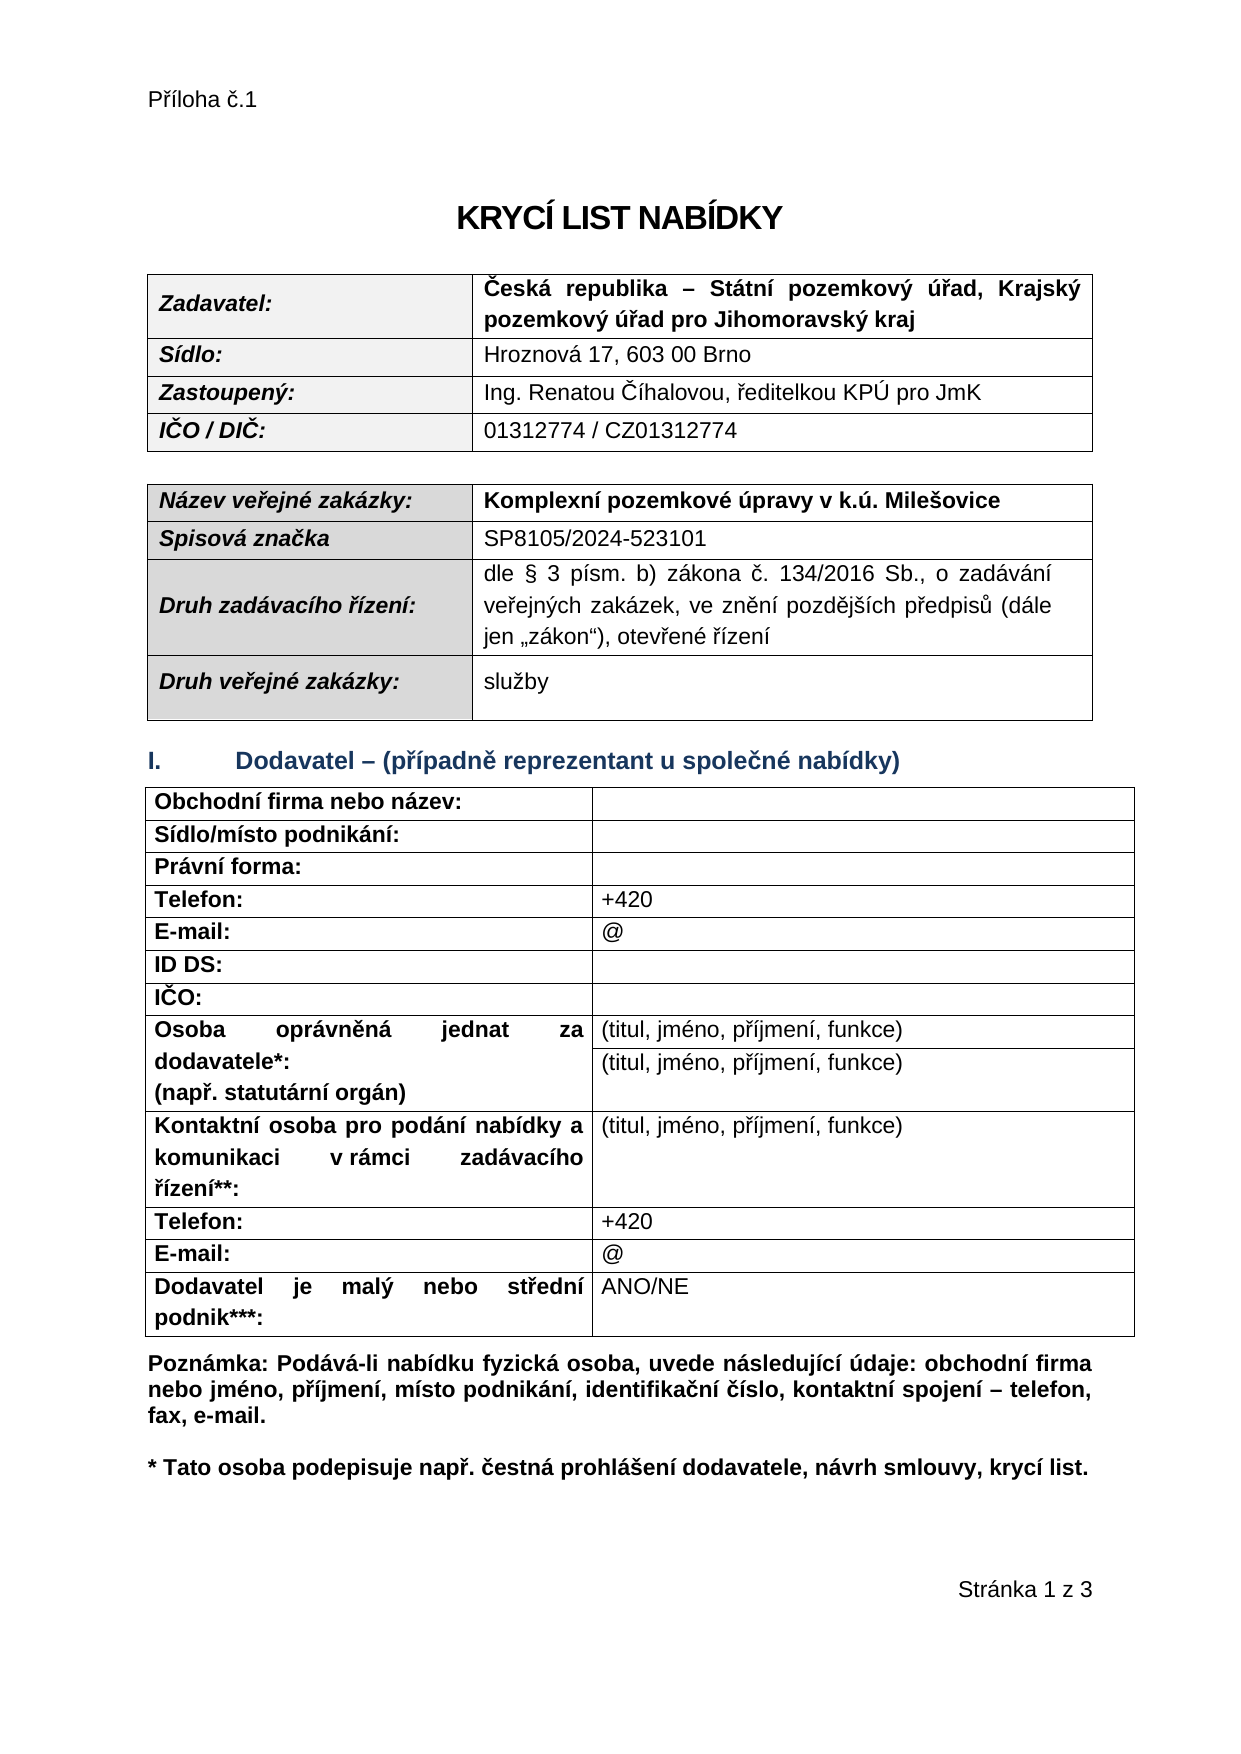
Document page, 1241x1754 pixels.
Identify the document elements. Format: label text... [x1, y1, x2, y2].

table_cell Sídlo: [148, 339, 472, 376]
table_cell Právní forma: [146, 853, 592, 885]
table_cell E-mail: [146, 1240, 592, 1272]
table_cell Osoba oprávněná jednat za dodavatele*: (např. statutární orgán) [146, 1016, 592, 1111]
table_cell Zastoupený: [148, 377, 472, 413]
table_header Název veřejné zakázky: [148, 485, 472, 521]
table_cell Hroznová 17, 603 00 Brno [473, 339, 1092, 376]
table_cell Telefon: [146, 886, 592, 917]
table_cell Spisová značka [148, 522, 472, 559]
table_cell dle § 3 písm. b) zákona č. 134/2016 Sb., o zadávání veřejných zakázek, ve znění pozdějších předpisů (dále jen „zákon“), otevřené řízení [473, 560, 1092, 655]
table_cell služby [473, 656, 1092, 719]
table_cell +420 [593, 886, 1134, 917]
table_cell @ [593, 918, 1134, 950]
subtitle Dodavatel – (případně reprezentant u společné nabídky) [148, 746, 1093, 774]
table_cell Sídlo/místo podnikání: [146, 821, 592, 852]
text Poznámka: Podává-li nabídku fyzická osoba, uvede následující údaje: obchodní firma nebo jméno, příjmení, místo podnikání, identifikační číslo, kontaktní spojení – telefon, fax, e-mail. [148, 1349, 1093, 1428]
table_cell [593, 853, 1134, 885]
table_cell ID DS: [146, 951, 592, 982]
table_cell Dodavatel je malý nebo střední podnik***: [146, 1273, 592, 1336]
table_cell IČO: [146, 984, 592, 1015]
table_cell IČO / DIČ: [148, 414, 472, 451]
table_cell Ing. Renatou Číhalovou, ředitelkou KPÚ pro JmK [473, 377, 1092, 413]
table_header Obchodní firma nebo název: [146, 788, 592, 819]
table_cell +420 [593, 1208, 1134, 1239]
table_cell Druh zadávacího řízení: [148, 560, 472, 655]
table_cell (titul, jméno, příjmení, funkce) [593, 1049, 1134, 1111]
table_cell Druh veřejné zakázky: [148, 656, 472, 719]
title Krycí list nabídky [148, 198, 1093, 236]
table_cell [593, 951, 1134, 982]
table_cell [593, 821, 1134, 852]
table_cell ANO/NE [593, 1273, 1134, 1336]
table_cell (titul, jméno, příjmení, funkce) [593, 1016, 1134, 1048]
table_header Zadavatel: [148, 275, 472, 338]
table_cell (titul, jméno, příjmení, funkce) [593, 1112, 1134, 1207]
table_cell E-mail: [146, 918, 592, 950]
table_cell @ [593, 1240, 1134, 1272]
table_header Komplexní pozemkové úpravy v k.ú. Milešovice [473, 485, 1092, 521]
table_header [593, 788, 1134, 819]
text * Tato osoba podepisuje např. čestná prohlášení dodavatele, návrh smlouvy, krycí list. [148, 1453, 1093, 1480]
table_header Česká republika – Státní pozemkový úřad, Krajský pozemkový úřad pro Jihomoravský kraj [473, 275, 1092, 338]
table_cell Telefon: [146, 1208, 592, 1239]
table_cell SP8105/2024-523101 [473, 522, 1092, 559]
table_cell Kontaktní osoba pro podání nabídky a komunikaci v rámci zadávacího řízení**: [146, 1112, 592, 1207]
table_cell 01312774 / CZ01312774 [473, 414, 1092, 451]
table_cell [593, 984, 1134, 1015]
